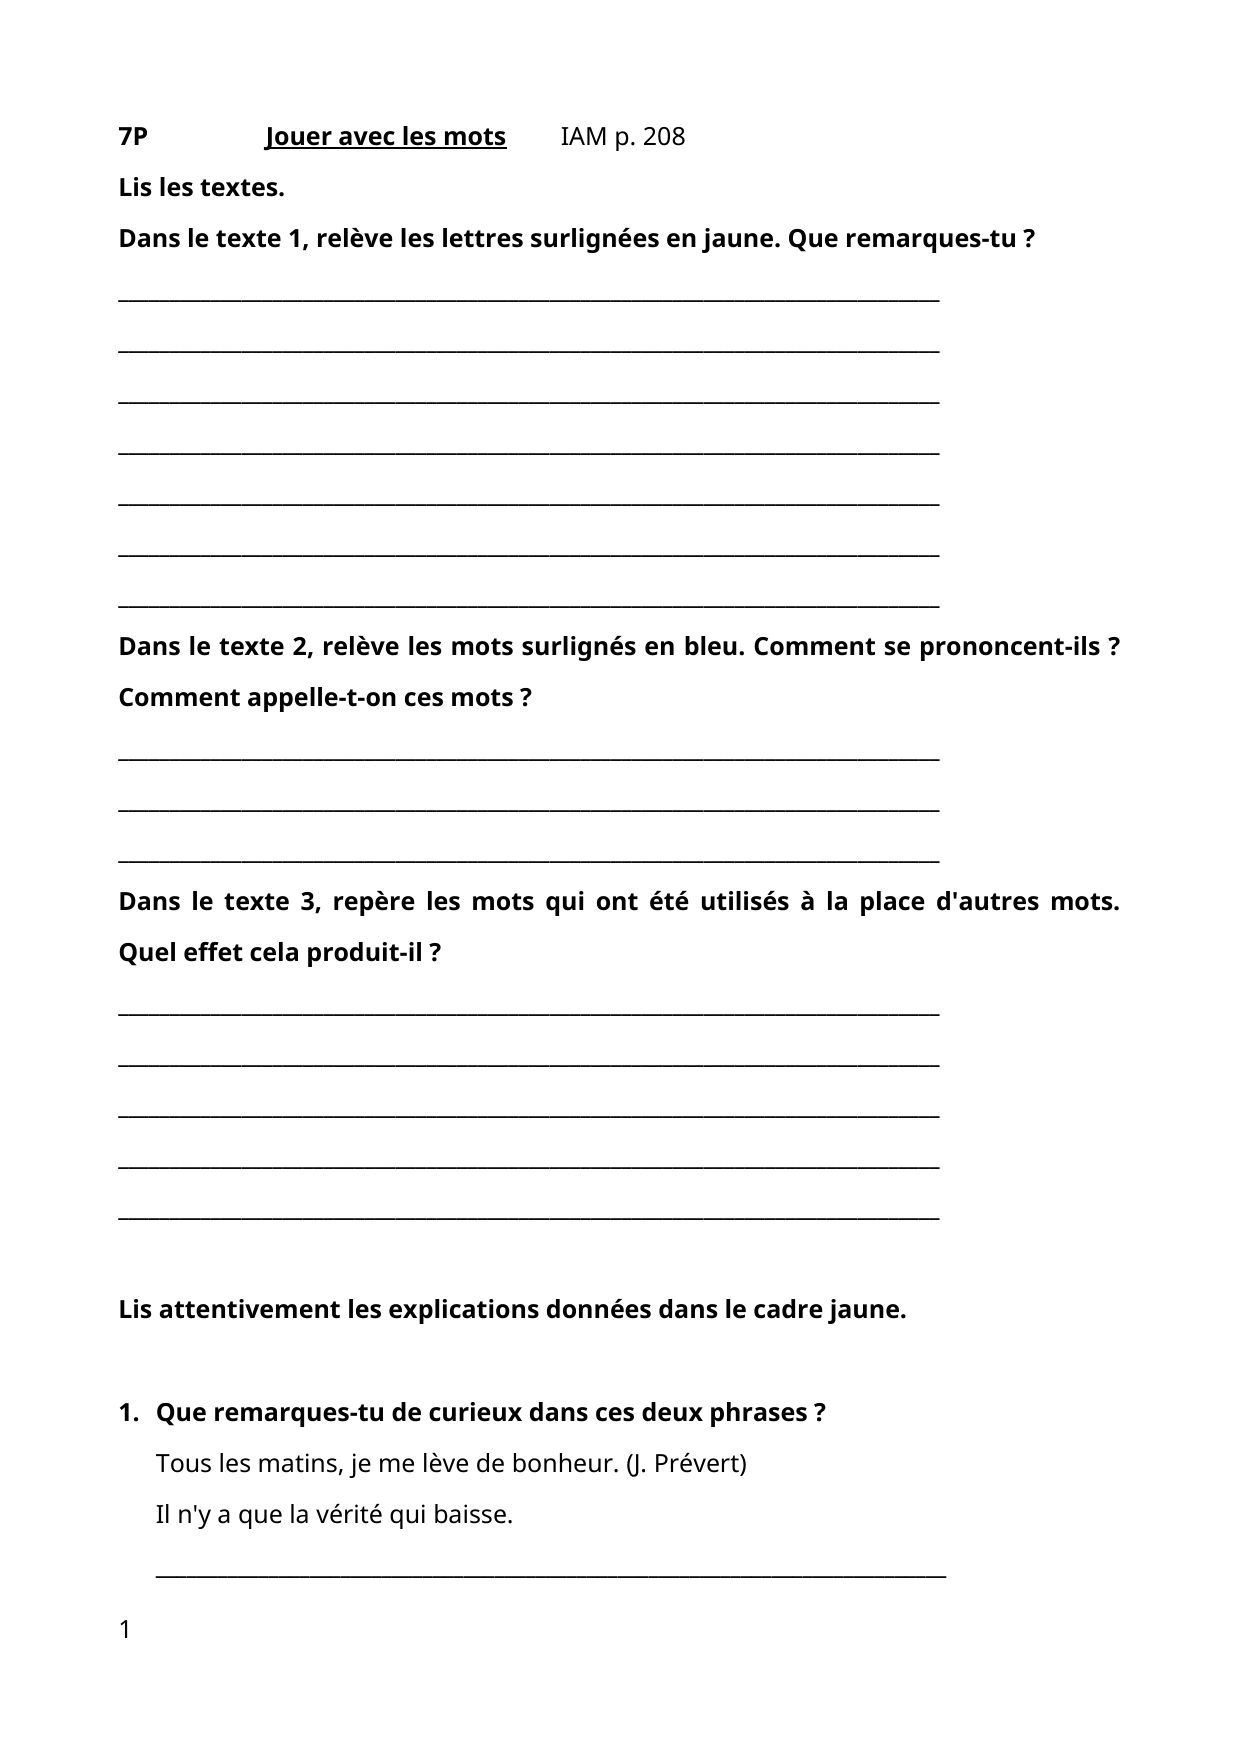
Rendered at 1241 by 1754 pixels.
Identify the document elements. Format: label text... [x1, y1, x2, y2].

text ________________________________________________________________________________ [118, 1037, 1122, 1071]
text ________________________________________________________________________________ [118, 424, 1122, 458]
text ________________________________________________________________________________ [118, 475, 1122, 509]
text ________________________________________________________________________________ [118, 782, 1122, 816]
text Lis attentivement les explications données dans le cadre jaune. [118, 1292, 1122, 1326]
text Dans le texte 1, relève les lettres surlignées en jaune. Que remarques-tu ? [118, 220, 1122, 254]
text Dans le texte 2, relève les mots surlignés en bleu. Comment se prononcent-ils ? Comment appelle-t-on ces mots ? [118, 628, 1122, 714]
text ________________________________________________________________________________ [118, 833, 1122, 867]
text ________________________________________________________________________________ [118, 322, 1122, 356]
text ________________________________________________________________________________ [118, 731, 1122, 765]
text Il n'y a que la vérité qui baisse. [156, 1496, 1122, 1530]
list Que remarques-tu de curieux dans ces deux phrases ? [118, 1394, 1122, 1428]
text ________________________________________________________________________________ [118, 986, 1122, 1020]
text 7P Jouer avec les mots IAM p. 208 [118, 118, 1122, 152]
text ________________________________________________________________________________ [118, 577, 1122, 612]
text ________________________________________________________________________________ [118, 1190, 1122, 1224]
text Dans le texte 3, repère les mots qui ont été utilisés à la place d'autres mots. Quel effet cela produit-il ? [118, 884, 1122, 969]
text ________________________________________________________________________________ [118, 373, 1122, 407]
text ________________________________________________________________________________ [118, 271, 1122, 305]
text ________________________________________________________________________________ [118, 1088, 1122, 1122]
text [118, 1547, 1122, 1581]
text ________________________________________________________________________________ [118, 526, 1122, 561]
text Lis les textes. [118, 169, 1122, 203]
text Tous les matins, je me lève de bonheur. (J. Prévert) [156, 1445, 1122, 1479]
text ________________________________________________________________________________ [118, 1139, 1122, 1173]
